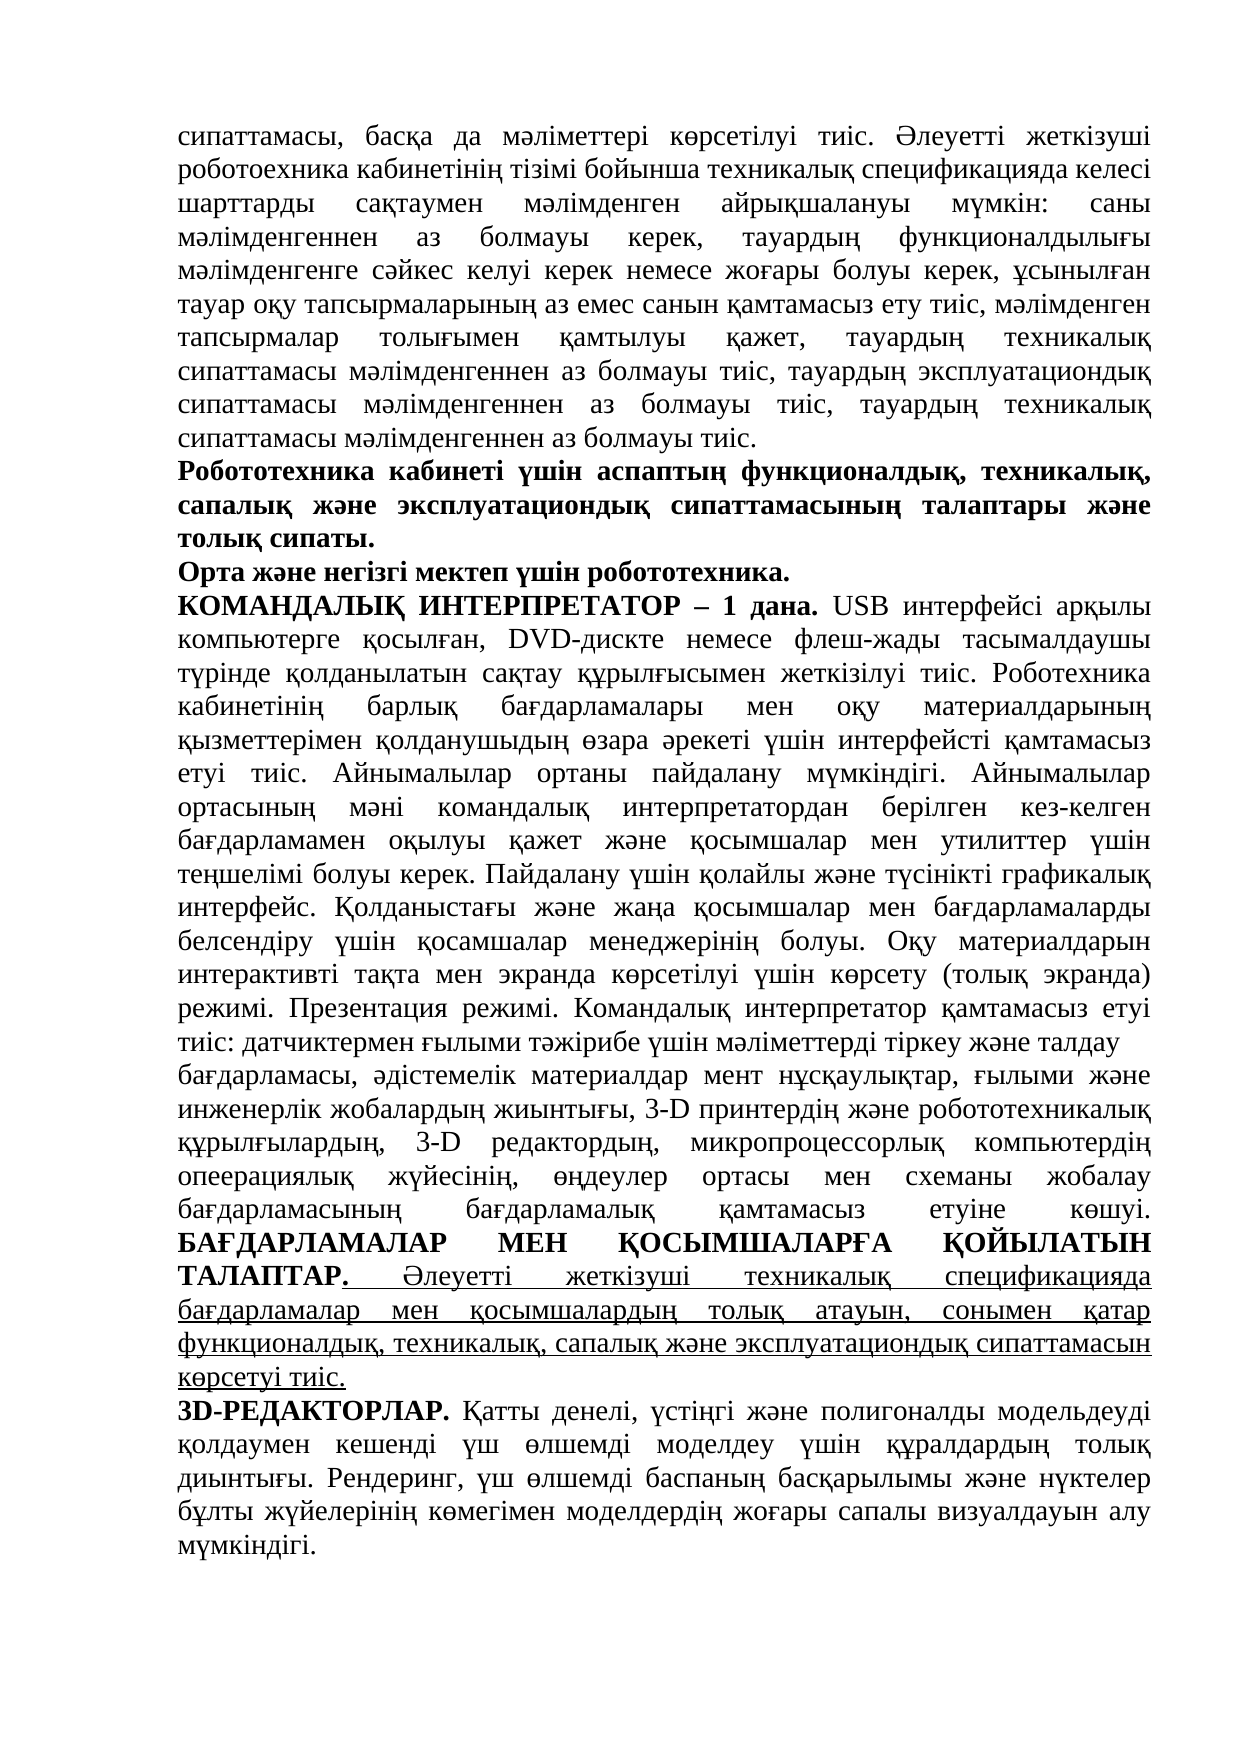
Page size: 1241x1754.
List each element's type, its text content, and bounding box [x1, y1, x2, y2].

text бағдарламасы, әдістемелік материалдар мент нұсқаулықтар, ғылыми және инженерлік жобалардың жиынтығы, 3-D принтердің және робототехникалық құрылғылардың, 3-D редактордың, микропроцессорлық компьютердің опеерациялық жүйесінің, өңдеулер ортасы мен схеманы жобалау бағдарламасының бағдарламалық қамтамасыз етуіне көшуі. БАҒДАРЛАМАЛАР МЕН ҚОСЫМШАЛАРҒА ҚОЙЫЛАТЫН ТАЛАПТАР. Әлеуетті жеткізуші техникалық спецификацияда бағдарламалар мен қосымшалардың толық атауын, сонымен қатар функционалдық, техникалық, сапалық және эксплуатациондық сипаттамасын көрсетуі тиіс. [177, 1057, 1152, 1355]
text КОМАНДАЛЫҚ ИНТЕРПРЕТАТОР – 1 дана. USB интерфейсі арқылы компьютерге қосылған, DVD-дискте немесе флеш-жады тасымалдаушы түрінде қолданылатын сақтау құрылғысымен жеткізілуі тиіс. Роботехника кабинетінің барлық бағдарламалары мен оқу материалдарының қызметтерімен қолданушыдың өзара әрекеті үшін интерфейсті қамтамасыз етуі тиіс. Айнымалылар ортаны пайдалану мүмкіндігі. Айнымалылар ортасының мәні командалық интерпретатордан берілген кез-келген бағдарламамен оқылуы қажет және қосымшалар мен утилиттер үшін теңшелімі болуы керек. Пайдалану үшін қолайлы және түсінікті графикалық интерфейс. Қолданыстағы және жаңа қосымшалар мен бағдарламаларды белсендіру үшін қосамшалар менеджерінің болуы. Оқу материалдарын интерактивті тақта мен экранда көрсетілуі үшін көрсету (толық экранда) режимі. Презентация режимі. Командалық интерпретатор қамтамасыз етуі тиіс: датчиктермен ғылыми тәжірибе үшін мәліметтерді тіркеу және талдау [177, 588, 1152, 1057]
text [177, 118, 1152, 453]
text 3D-РЕДАКТОРЛАР. Қатты денелі, үстіңгі және полигоналды модельдеуді қолдаумен кешенді үш өлшемді моделдеу үшін құралдардың толық диынтығы. Рендеринг, үш өлшемді баспаның басқарылымы және нүктелер бұлты жүйелерінің көмегімен моделдердің жоғары сапалы визуалдауын алу мүмкіндігі. [177, 1393, 1152, 1560]
text бағдарламасы, әдістемелік материалдар мент нұсқаулықтар, ғылыми және инженерлік жобалардың жиынтығы, 3-D принтердің және робототехникалық құрылғылардың, 3-D редактордың, микропроцессорлық компьютердің опеерациялық жүйесінің, өңдеулер ортасы мен схеманы жобалау бағдарламасының бағдарламалық қамтамасыз етуіне көшуі. БАҒДАРЛАМАЛАР МЕН ҚОСЫМШАЛАРҒА ҚОЙЫЛАТЫН ТАЛАПТАР. Әлеуетті жеткізуші техникалық спецификацияда бағдарламалар мен қосымшалардың толық атауын, сонымен қатар функционалдық, техникалық, сапалық және эксплуатациондық сипаттамасын көрсетуі тиіс. [177, 1356, 1152, 1393]
text Орта және негізгі мектеп үшін робототехника. [177, 554, 1152, 588]
text Робототехника кабинеті үшін аспаптың функционалдық, техникалық, сапалық және эксплуатациондық сипаттамасының талаптары және толық сипаты. [177, 453, 1152, 554]
